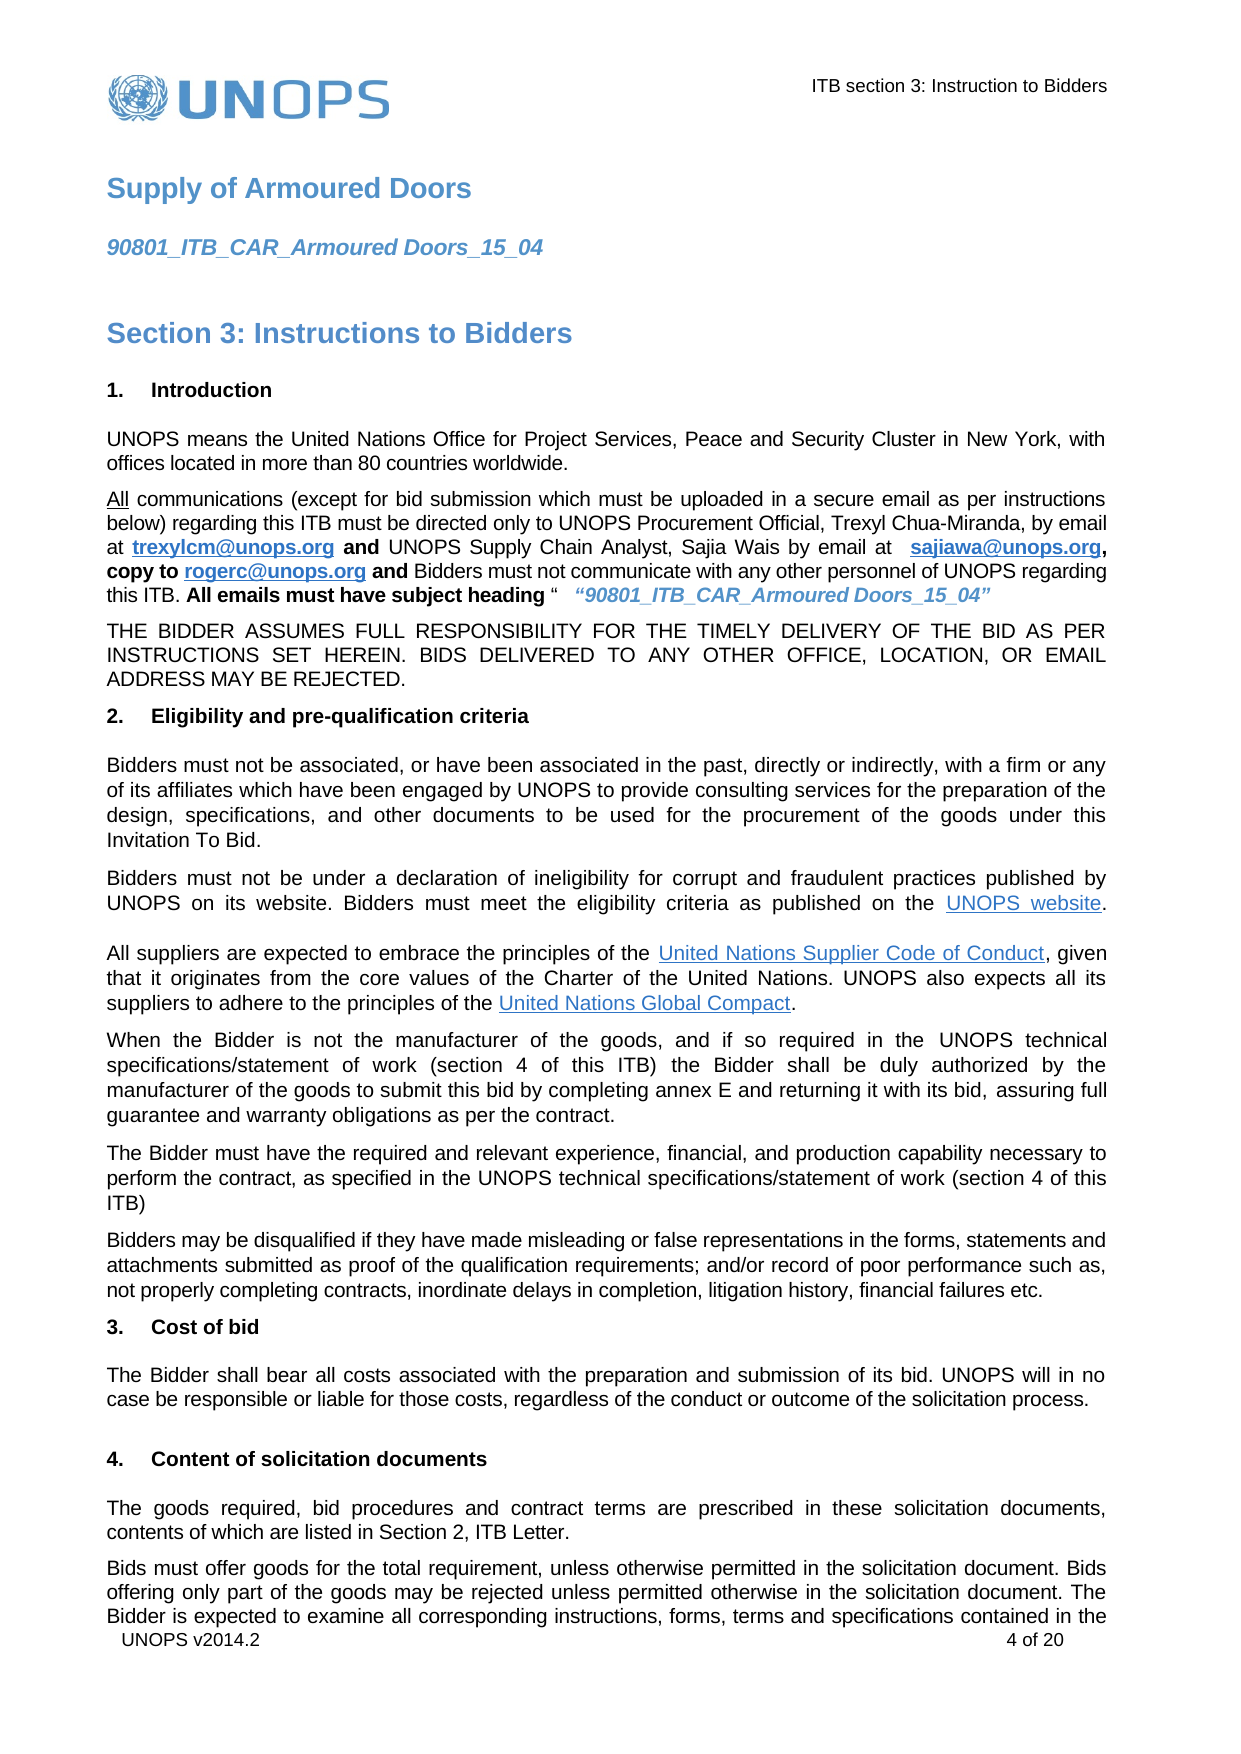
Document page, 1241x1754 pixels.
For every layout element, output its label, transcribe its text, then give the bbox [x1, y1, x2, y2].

text When the Bidder is not the manufacturer of the goods, and if so required in the UNOPS technical specifications/statement of work (section 4 of this ITB) the Bidder shall be duly authorized by the manufacturer of the goods to submit this bid by completing annex E and returning it with its bid, assuring full guarantee and warranty obligations as per the contract. [106, 1027, 1107, 1127]
list Content of solicitation documents [106, 1447, 1107, 1471]
subtitle All communications (except for bid submission which must be uploaded in a secure email as per instructions below) regarding this ITB must be directed only to UNOPS Procurement Official, Trexyl Chua-Miranda, by email at trexylcm@unops.org and UNOPS Supply Chain Analyst, Sajia Wais by email at sajiawa@unops.org, copy to rogerc@unops.org and Bidders must not communicate with any other personnel of UNOPS regarding this ITB. All emails must have subject heading “ “90801_ITB_CAR_Armoured Doors_15_04” [106, 487, 1107, 607]
subtitle Section 3: Instructions to Bidders [106, 316, 1107, 349]
text Bidders must not be associated, or have been associated in the past, directly or indirectly, with a firm or any of its affiliates which have been engaged by UNOPS to provide consulting services for the preparation of the design, specifications, and other documents to be used for the procurement of the goods under this Invitation To Bid. [106, 752, 1107, 852]
text The Bidder must have the required and relevant experience, financial, and production capability necessary to perform the contract, as specified in the UNOPS technical specifications/statement of work (section 4 of this ITB) [106, 1139, 1107, 1214]
text Bidders may be disqualified if they have made misleading or false representations in the forms, statements and attachments submitted as proof of the qualification requirements; and/or record of poor performance such as, not properly completing contracts, inordinate delays in completion, litigation history, financial failures etc. [106, 1227, 1107, 1302]
list Introduction [106, 378, 1107, 402]
list Eligibility and pre-qualification criteria [106, 704, 1107, 728]
text The Bidder shall bear all costs associated with the preparation and submission of its bid. UNOPS will in no case be responsible or liable for those costs, regardless of the conduct or outcome of the solicitation process. [106, 1363, 1107, 1411]
text The goods required, bid procedures and contract terms are prescribed in these solicitation documents, contents of which are listed in Section 2, ITB Letter. [106, 1496, 1107, 1543]
text Bidders must not be under a declaration of ineligibility for corrupt and fraudulent practices published by UNOPS on its website. Bidders must meet the eligibility criteria as published on the UNOPS website. All suppliers are expected to embrace the principles of the United Nations Supplier Code of Conduct, given that it originates from the core values of the Charter of the United Nations. UNOPS also expects all its suppliers to adhere to the principles of the United Nations Global Compact. [106, 864, 1107, 1014]
subtitle UNOPS means the United Nations Office for Project Services, Peace and Security Cluster in New York, with offices located in more than 80 countries worldwide. [106, 427, 1107, 474]
list Cost of bid [106, 1314, 1107, 1338]
text 90801_ITB_CAR_Armoured Doors_15_04 [106, 234, 1107, 260]
subtitle Supply of Armoured Doors [106, 171, 1107, 205]
picture [107, 75, 389, 125]
subtitle THE BIDDER ASSUMES FULL RESPONSIBILITY FOR THE TIMELY DELIVERY OF THE BID AS PER INSTRUCTIONS SET HEREIN. BIDS DELIVERED TO ANY OTHER OFFICE, LOCATION, OR EMAIL ADDRESS MAY BE REJECTED. [106, 619, 1107, 691]
